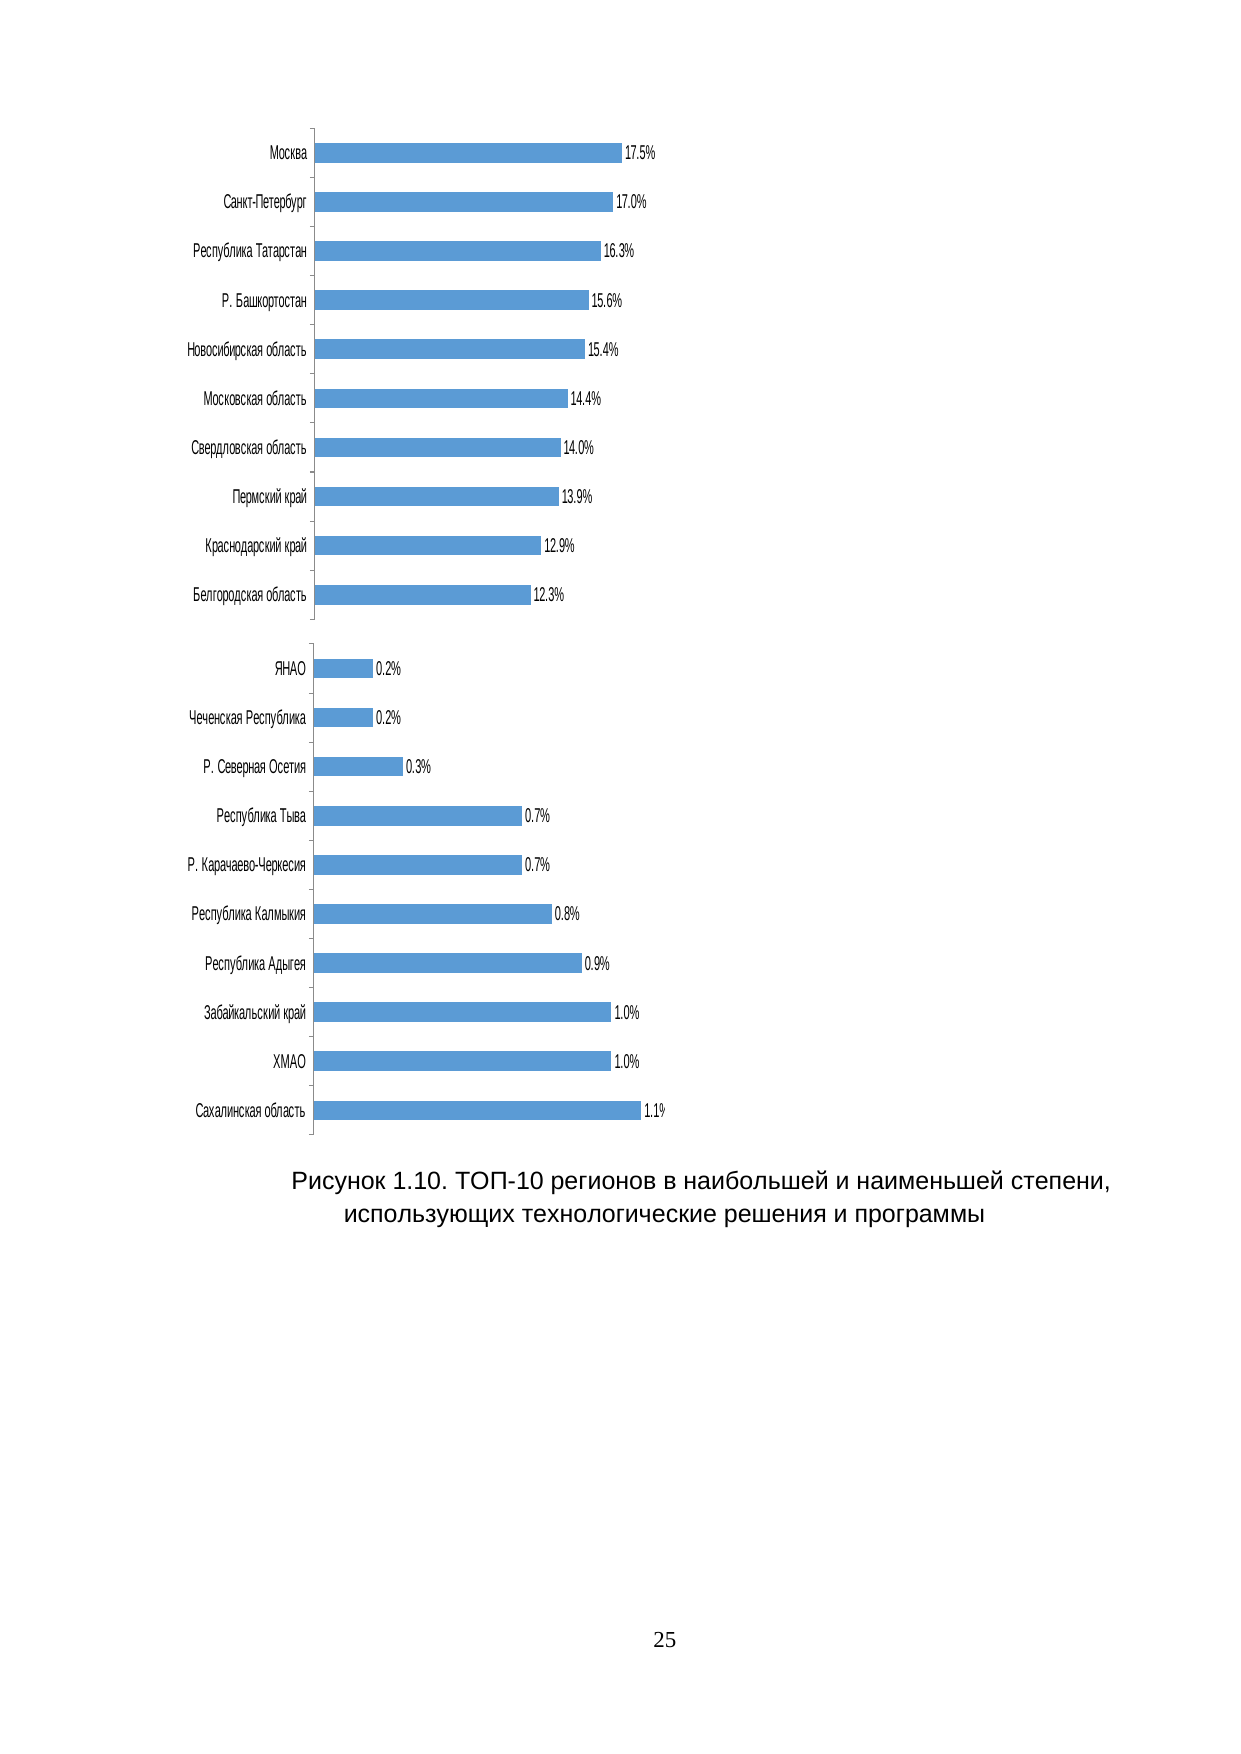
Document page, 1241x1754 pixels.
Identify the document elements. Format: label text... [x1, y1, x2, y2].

text Рисунок 1.10. ТОП-10 регионов в наибольшей и наименьшей степени, использующих технологические решения и программы [177, 1166, 1152, 1228]
